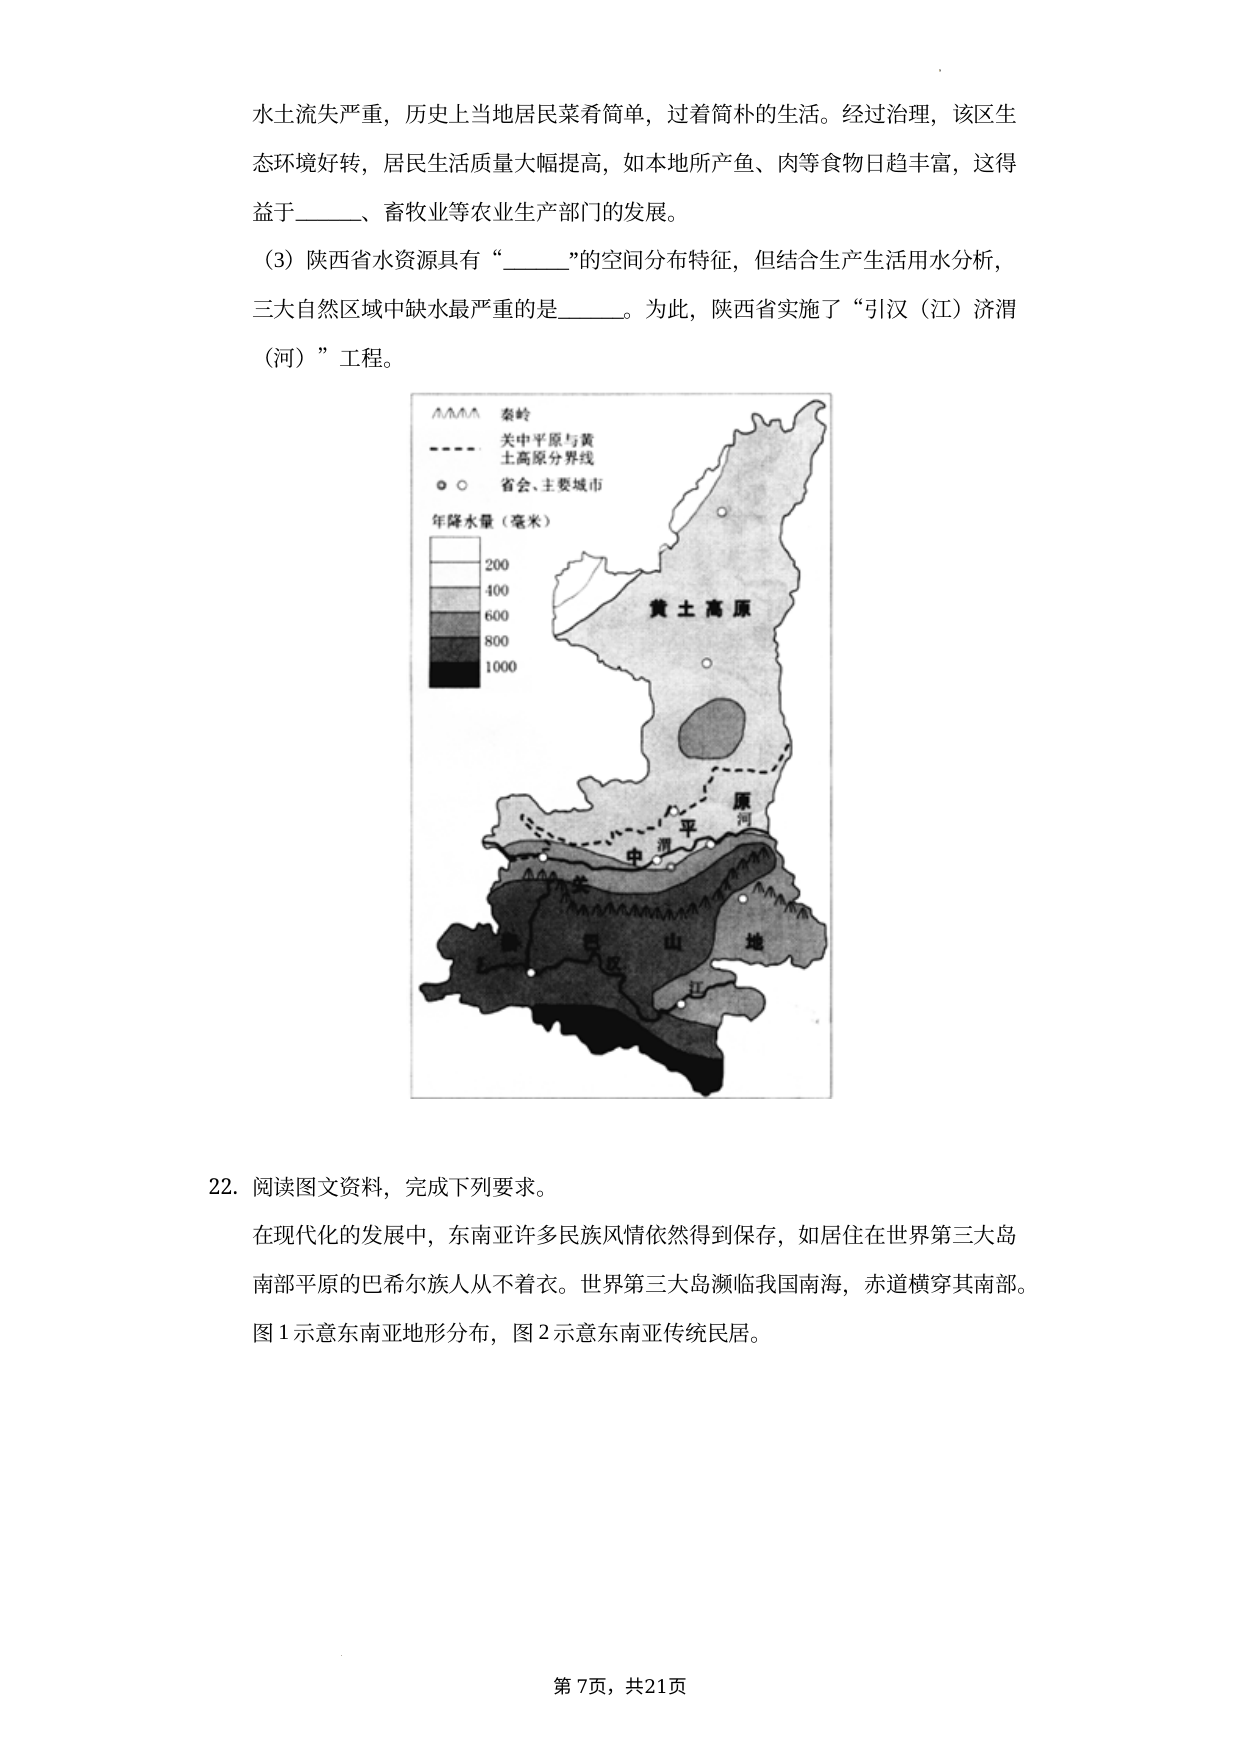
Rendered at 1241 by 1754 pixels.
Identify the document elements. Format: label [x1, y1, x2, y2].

list [208, 1169, 1032, 1348]
table_header [404, 389, 836, 1169]
list [208, 97, 1032, 373]
picture [406, 390, 835, 1099]
